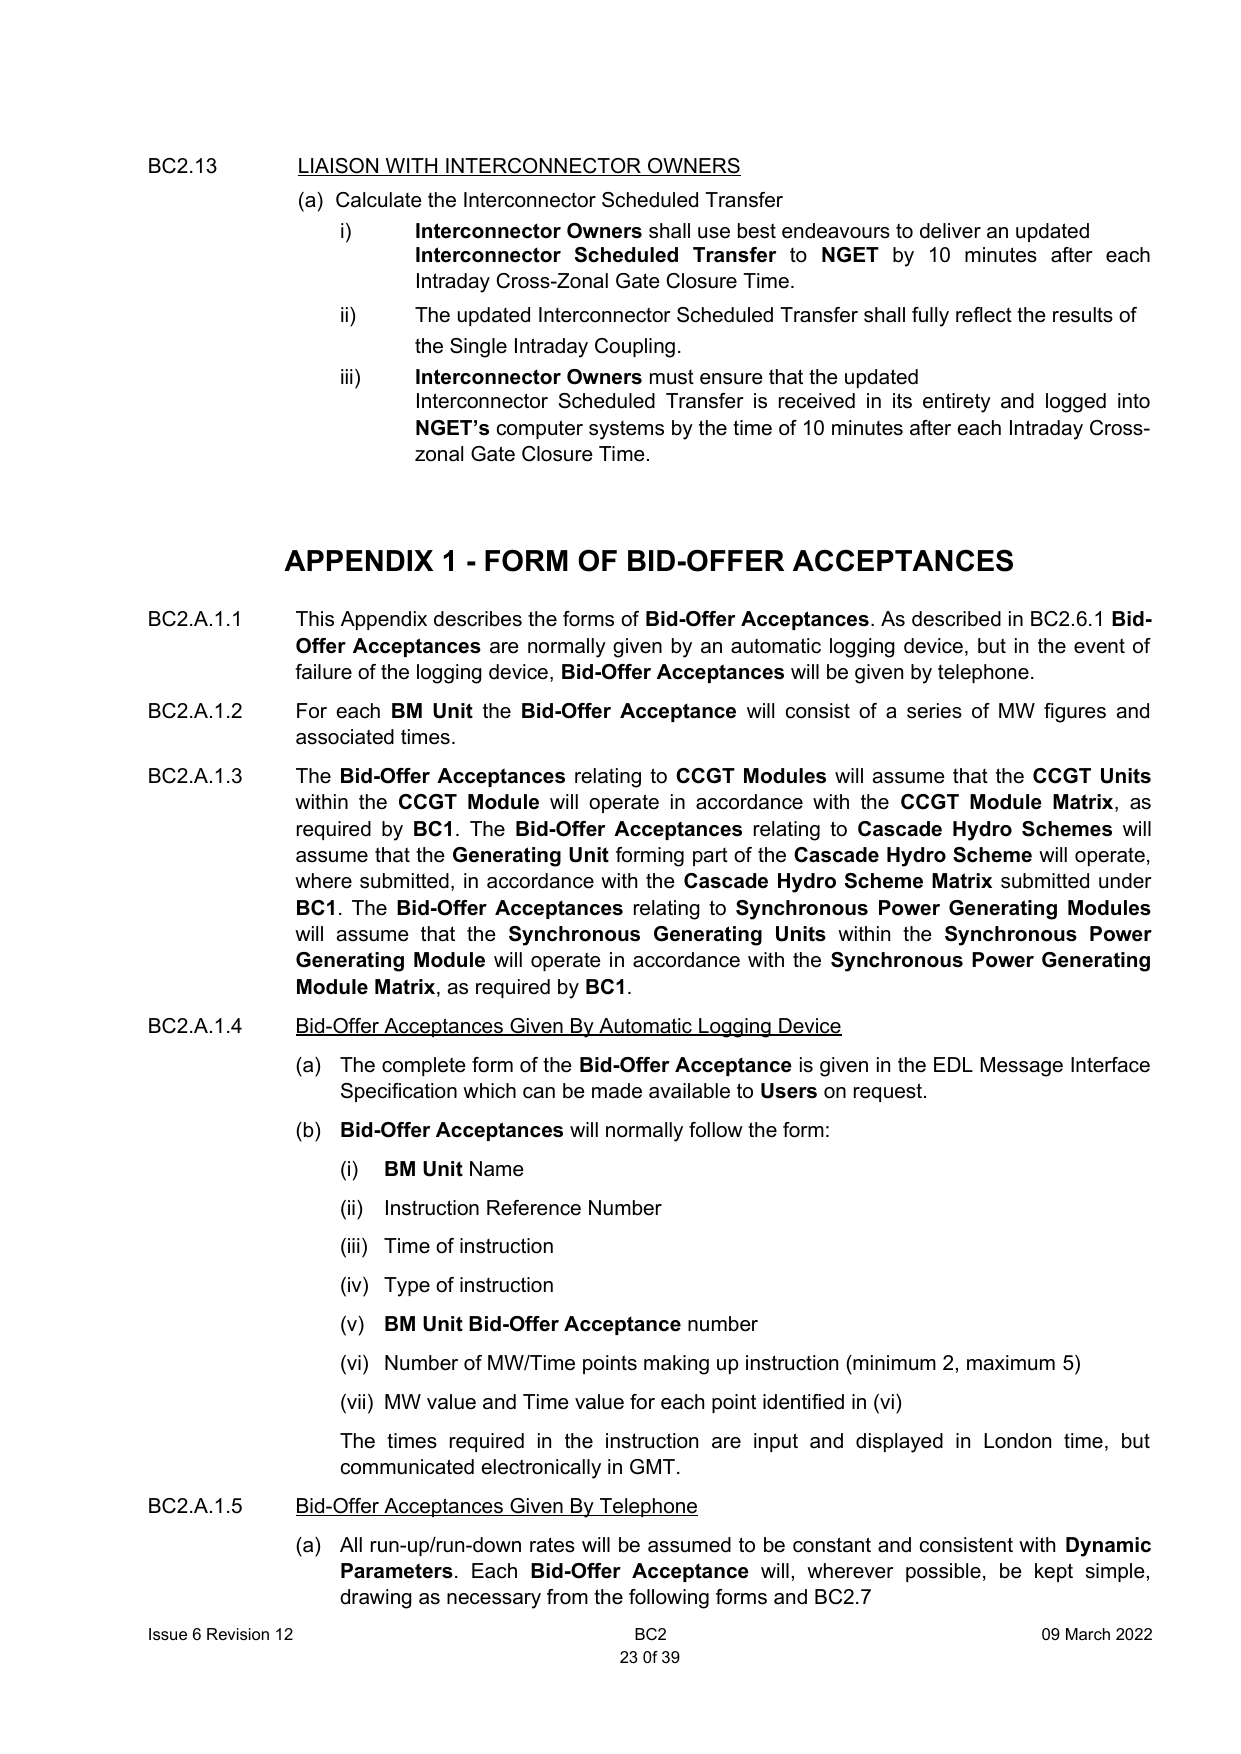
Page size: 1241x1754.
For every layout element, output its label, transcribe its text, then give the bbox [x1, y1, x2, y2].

text (v) BM Unit Bid-Offer Acceptance number [340, 1312, 1152, 1336]
text BC2.13 LIAISON WITH INTERCONNECTOR OWNERS [148, 154, 1152, 178]
text Interconnector Scheduled Transfer to NGET by 10 minutes after each Intraday Cross-Zonal Gate Closure Time. [415, 243, 1152, 293]
text (vi) Number of MW/Time points making up instruction (minimum 2, maximum 5) [340, 1351, 1152, 1375]
text BC2.A.1.5 Bid-Offer Acceptances Given By Telephone [148, 1494, 1152, 1518]
text (iv) Type of instruction [340, 1273, 1152, 1297]
list Calculate the Interconnector Scheduled Transfer [298, 180, 1152, 211]
list The updated Interconnector Scheduled Transfer shall fully reflect the results of the Single Intraday Coupling. [340, 295, 1152, 358]
list Interconnector Owners must ensure that the updated [340, 358, 1152, 389]
text Interconnector Scheduled Transfer is received in its entirety and logged into NGET’s computer systems by the time of 10 minutes after each Intraday Cross-zonal Gate Closure Time. [415, 389, 1152, 466]
list Interconnector Owners shall use best endeavours to deliver an updated [340, 211, 1152, 243]
text (iii) Time of instruction [340, 1234, 1152, 1258]
text BC2.A.1.4 Bid-Offer Acceptances Given By Automatic Logging Device [148, 1013, 1152, 1037]
text (i) BM Unit Name [340, 1156, 1152, 1180]
text (b) Bid-Offer Acceptances will normally follow the form: [295, 1118, 1152, 1142]
text The times required in the instruction are input and displayed in London time, but communicated electronically in GMT. [295, 1428, 1152, 1479]
text (a) The complete form of the Bid-Offer Acceptance is given in the EDL Message Interface Specification which can be made available to Users on request. [295, 1052, 1152, 1103]
text BC2.A.1.2 For each BM Unit the Bid-Offer Acceptance will consist of a series of MW figures and associated times. [148, 699, 1152, 749]
text BC2.A.1.3 The Bid-Offer Acceptances relating to CCGT Modules will assume that the CCGT Units within the CCGT Module will operate in accordance with the CCGT Module Matrix, as required by BC1. The Bid-Offer Acceptances relating to Cascade Hydro Schemes will assume that the Generating Unit forming part of the Cascade Hydro Scheme will operate, where submitted, in accordance with the Cascade Hydro Scheme Matrix submitted under BC1. The Bid-Offer Acceptances relating to Synchronous Power Generating Modules will assume that the Synchronous Generating Units within the Synchronous Power Generating Module will operate in accordance with the Synchronous Power Generating Module Matrix, as required by BC1. [148, 764, 1152, 999]
text BC2.A.1.1 This Appendix describes the forms of Bid-Offer Acceptances. As described in BC2.6.1 Bid-Offer Acceptances are normally given by an automatic logging device, but in the event of failure of the logging device, Bid-Offer Acceptances will be given by telephone. [148, 607, 1152, 684]
text (a) All run-up/run-down rates will be assumed to be constant and consistent with Dynamic Parameters. Each Bid-Offer Acceptance will, wherever possible, be kept simple, drawing as necessary from the following forms and BC2.7 [295, 1532, 1152, 1609]
text (vii) MW value and Time value for each point identified in (vi) [340, 1389, 1152, 1413]
text (ii) Instruction Reference Number [340, 1195, 1152, 1219]
text APPENDIX 1 - FORM OF BID-OFFER ACCEPTANCES [148, 544, 1152, 577]
